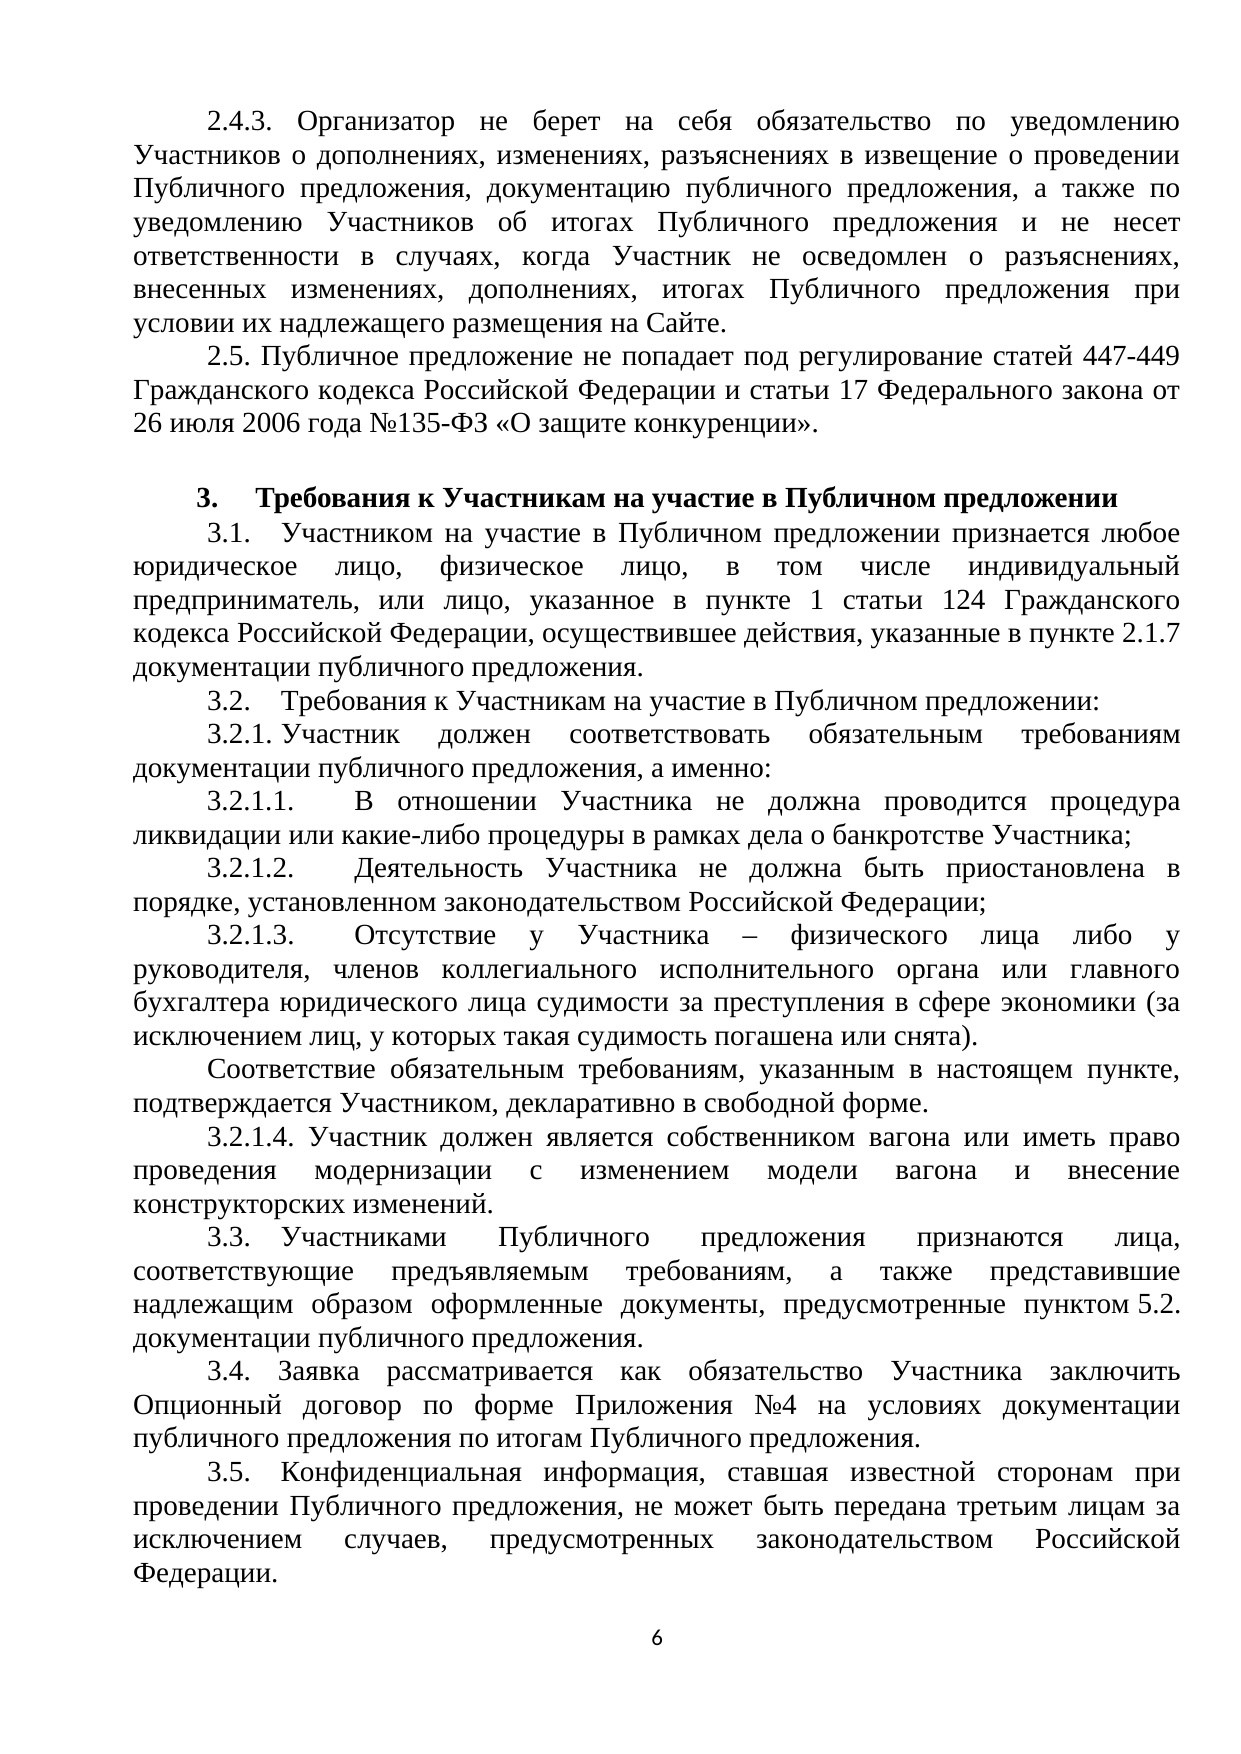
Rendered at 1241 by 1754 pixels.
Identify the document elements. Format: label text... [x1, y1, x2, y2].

text 3.2.1.4. Участник должен является собственником вагона или иметь право проведения модернизации с изменением модели вагона и внесение конструкторских изменений. [133, 1119, 1181, 1219]
list Отсутствие у Участника – физического лица либо у руководителя, членов коллегиального исполнительного органа или главного бухгалтера юридического лица судимости за преступления в сфере экономики (за исключением лиц, у которых такая судимость погашена или снята). [133, 917, 1181, 1052]
list Требования к Участникам на участие в Публичном предложении [133, 477, 1181, 515]
text Соответствие обязательным требованиям, указанным в настоящем пункте, подтверждается Участником, декларативно в свободной форме. [133, 1052, 1181, 1119]
text 3.5. Конфиденциальная информация, ставшая известной сторонам при проведении Публичного предложения, не может быть передана третьим лицам за исключением случаев, предусмотренных законодательством Российской Федерации. [133, 1454, 1181, 1588]
text 2.4.3. Организатор не берет на себя обязательство по уведомлению Участников о дополнениях, изменениях, разъяснениях в извещение о проведении Публичного предложения, документацию публичного предложения, а также по уведомлению Участников об итогах Публичного предложения и не несет ответственности в случаях, когда Участник не осведомлен о разъяснениях, внесенных изменениях, дополнениях, итогах Публичного предложения при условии их надлежащего размещения на Сайте. [133, 103, 1181, 338]
list В отношении Участника не должна проводится процедура ликвидации или какие-либо процедуры в рамках дела о банкротстве Участника; [133, 783, 1181, 850]
text 3.2. Требования к Участникам на участие в Публичном предложении: [133, 683, 1181, 716]
text 3.4. Заявка рассматривается как обязательство Участника заключить Опционный договор по форме Приложения №4 на условиях документации публичного предложения по итогам Публичного предложения. [133, 1353, 1181, 1454]
list Деятельность Участника не должна быть приостановлена в порядке, установленном законодательством Российской Федерации; [133, 850, 1181, 917]
text 3.3. Участниками Публичного предложения признаются лица, соответствующие предъявляемым требованиям, а также представившие надлежащим образом оформленные документы, предусмотренные пунктом 5.2. документации публичного предложения. [133, 1219, 1181, 1353]
text 2.5. Публичное предложение не попадает под регулирование статей 447-449 Гражданского кодекса Российской Федерации и статьи 17 Федерального закона от 26 июля 2006 года №135-ФЗ «О защите конкуренции». [133, 338, 1181, 439]
text 3.1. Участником на участие в Публичном предложении признается любое юридическое лицо, физическое лицо, в том числе индивидуальный предприниматель, или лицо, указанное в пункте 1 статьи 124 Гражданского кодекса Российской Федерации, осуществившее действия, указанные в пункте 2.1.7 документации публичного предложения. [133, 515, 1181, 683]
text 3.2.1. Участник должен соответствовать обязательным требованиям документации публичного предложения, а именно: [133, 716, 1181, 783]
